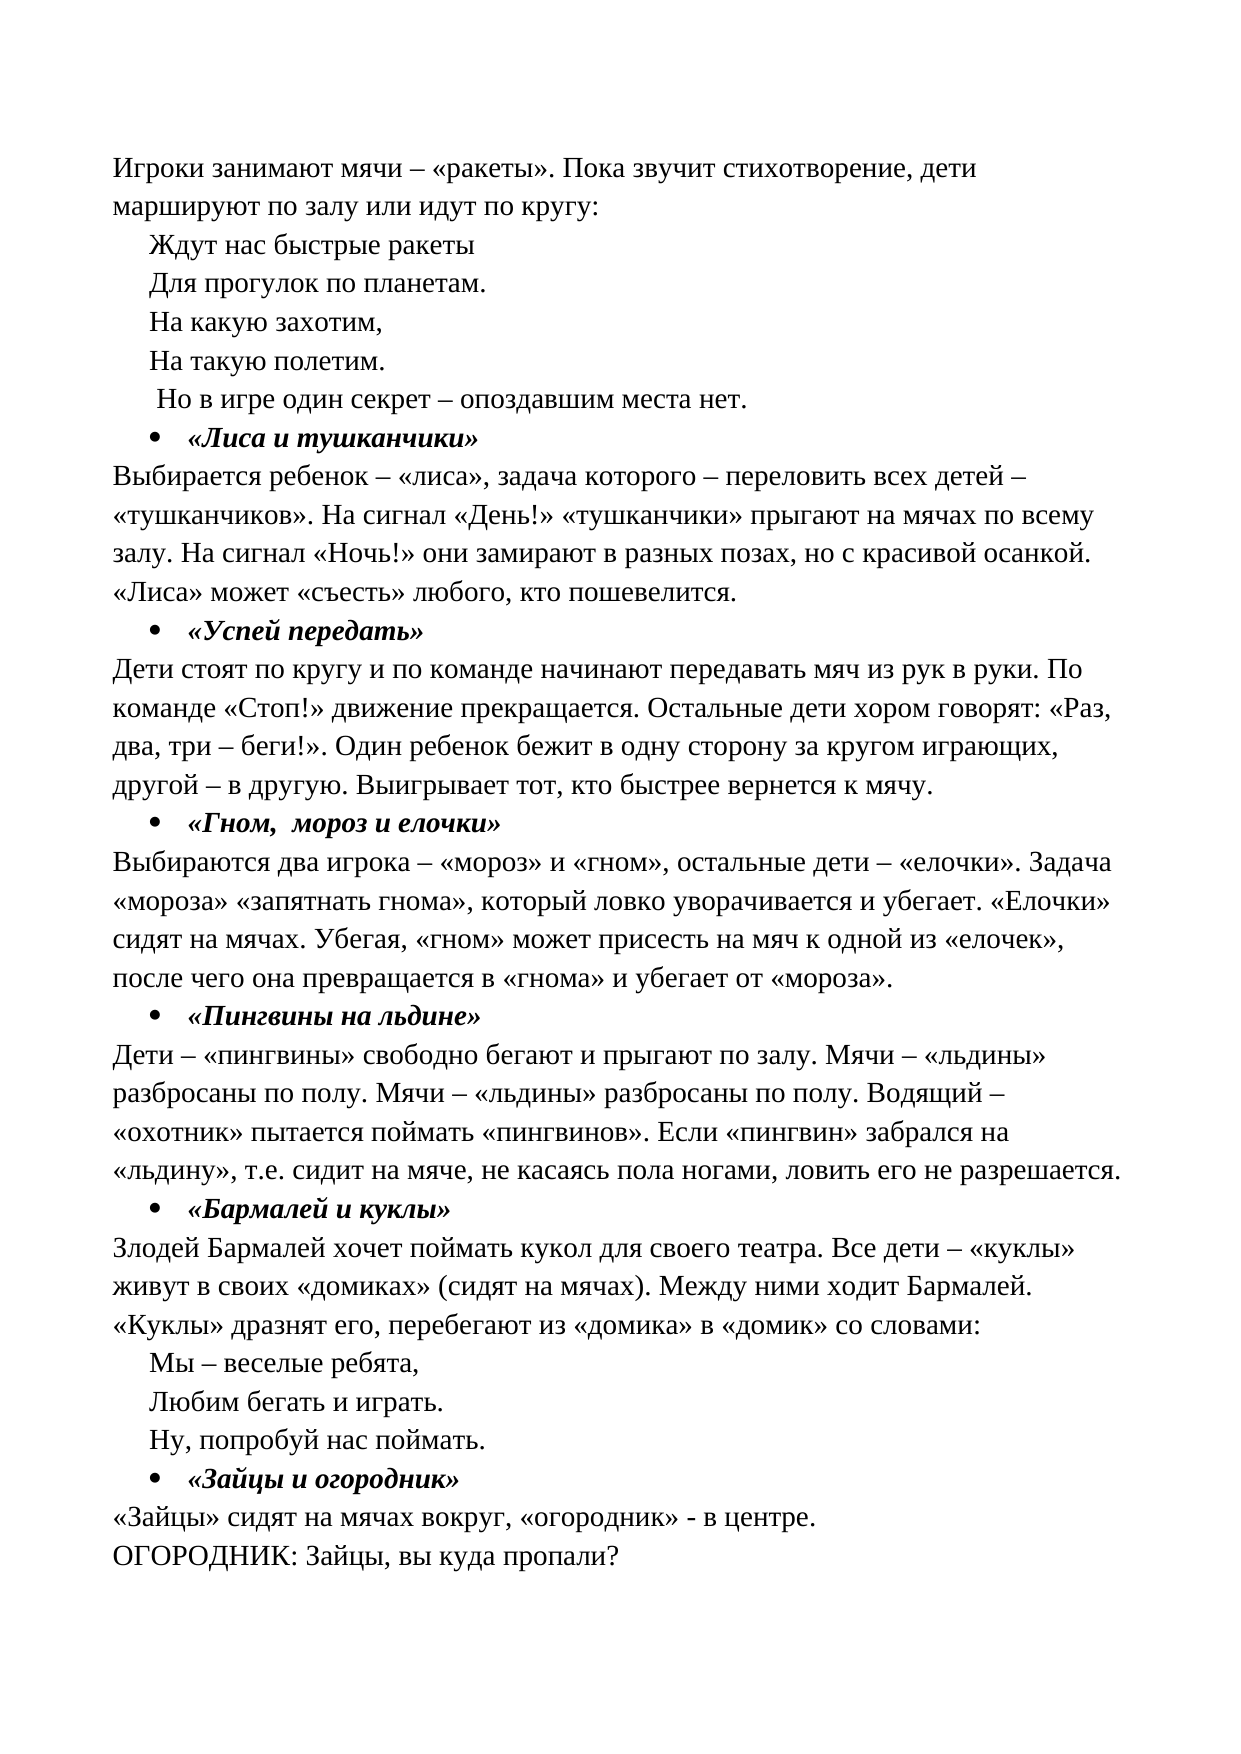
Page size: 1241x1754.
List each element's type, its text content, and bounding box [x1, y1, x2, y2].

text Выбирается ребенок – «лиса», задача которого – переловить всех детей – «тушканчиков». На сигнал «День!» «тушканчики» прыгают на мячах по всему залу. На сигнал «Ночь!» они замирают в разных позах, но с красивой осанкой. «Лиса» может «съесть» любого, кто пошевелится. [112, 458, 1128, 608]
text На такую полетим. [112, 343, 1128, 376]
text Но в игре один секрет – опоздавшим места нет. [112, 381, 1128, 415]
text Дети стоят по кругу и по команде начинают передавать мяч из рук в руки. По команде «Стоп!» движение прекращается. Остальные дети хором говорят: «Раз, два, три – беги!». Один ребенок бежит в одну сторону за кругом играющих, другой – в другую. Выигрывает тот, кто быстрее вернется к мячу. [112, 651, 1128, 800]
text ОГОРОДНИК: Зайцы, вы куда пропали? [112, 1538, 1128, 1572]
list «Пингвины на льдине» [150, 998, 1128, 1032]
text Игроки занимают мячи – «ракеты». Пока звучит стихотворение, дети маршируют по залу или идут по кругу: [112, 150, 1128, 222]
list «Бармалей и куклы» [150, 1191, 1128, 1225]
text «Зайцы» сидят на мячах вокруг, «огородник» - в центре. [112, 1499, 1128, 1533]
text Для прогулок по планетам. [112, 266, 1128, 299]
list «Зайцы и огородник» [150, 1461, 1128, 1494]
list «Гном, мороз и елочки» [150, 805, 1128, 839]
list «Лиса и тушканчики» [150, 420, 1128, 453]
text Выбираются два игрока – «мороз» и «гном», остальные дети – «елочки». Задача «мороза» «запятнать гнома», который ловко уворачивается и убегает. «Елочки» сидят на мячах. Убегая, «гном» может присесть на мяч к одной из «елочек», после чего она превращается в «гнома» и убегает от «мороза». [112, 844, 1128, 993]
text Дети – «пингвины» свободно бегают и прыгают по залу. Мячи – «льдины» разбросаны по полу. Мячи – «льдины» разбросаны по полу. Водящий – «охотник» пытается поймать «пингвинов». Если «пингвин» забрался на «льдину», т.е. сидит на мяче, не касаясь пола ногами, ловить его не разрешается. [112, 1037, 1128, 1186]
text Злодей Бармалей хочет поймать кукол для своего театра. Все дети – «куклы» живут в своих «домиках» (сидят на мячах). Между ними ходит Бармалей. «Куклы» дразнят его, перебегают из «домика» в «домик» со словами: [112, 1230, 1128, 1340]
text Ждут нас быстрые ракеты [112, 227, 1128, 261]
text Мы – веселые ребята, [112, 1345, 1128, 1379]
list «Успей передать» [150, 613, 1128, 646]
text Любим бегать и играть. [112, 1384, 1128, 1417]
text Ну, попробуй нас поймать. [112, 1422, 1128, 1456]
text На какую захотим, [112, 304, 1128, 338]
